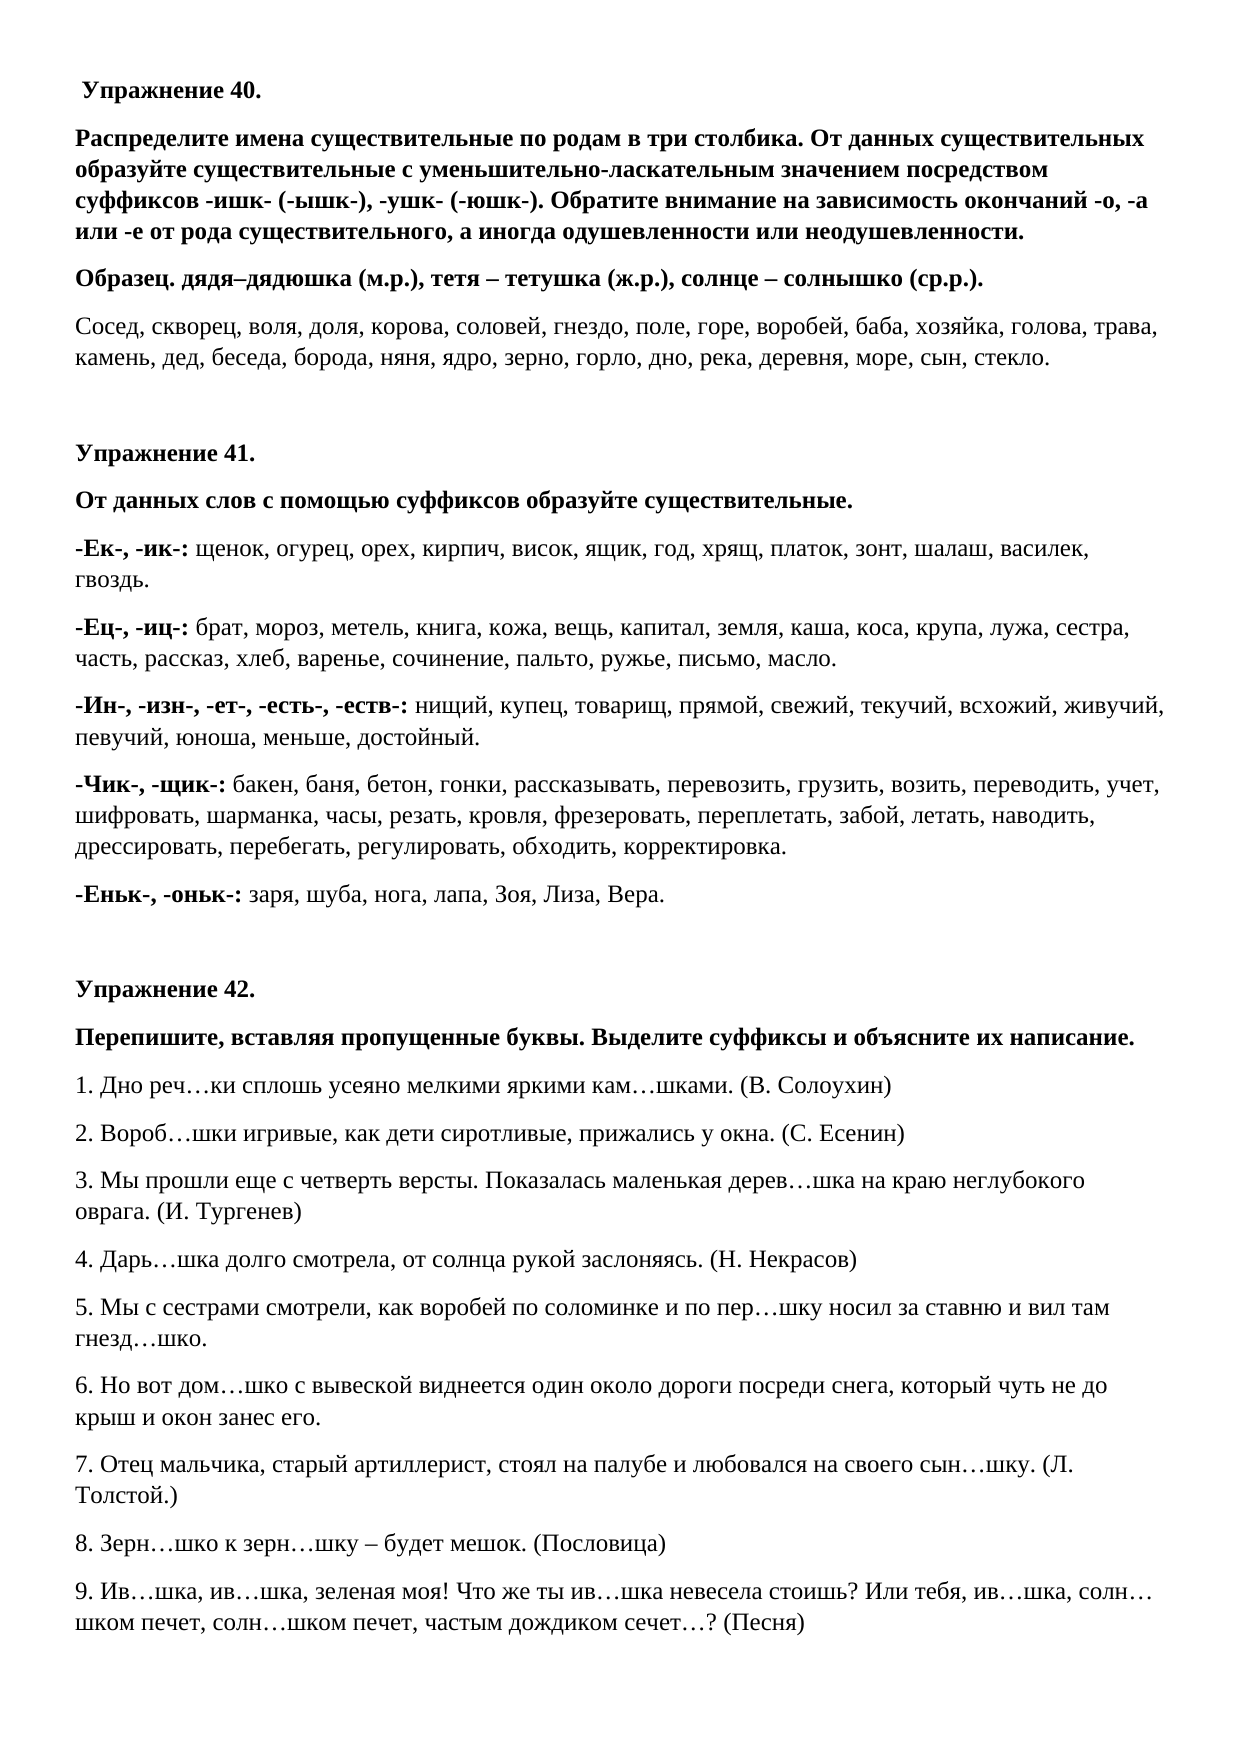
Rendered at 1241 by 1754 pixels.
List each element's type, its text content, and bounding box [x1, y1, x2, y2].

text 8. Зерн…шко к зерн…шку – будет мешок. (Пословица) [75, 1528, 1165, 1557]
text Образец. дядя–дядюшка (м.р.), тетя – тетушка (ж.р.), солнце – солнышко (ср.р.). [75, 263, 1165, 292]
text От данных слов с помощью суффиксов образуйте существительные. [75, 485, 1165, 514]
text Упражнение 40. [75, 75, 1165, 104]
text -Ек-, -ик-: щенок, огурец, орех, кирпич, висок, ящик, год, хрящ, платок, зонт, шалаш, василек, гвоздь. [75, 533, 1165, 593]
text -Ин-, -изн-, -ет-, -есть-, -еств-: нищий, купец, товарищ, прямой, свежий, текучий, всхожий, живучий, певучий, юноша, меньше, достойный. [75, 691, 1165, 750]
text 4. Дарь…шка долго смотрела, от солнца рукой заслоняясь. (Н. Некрасов) [75, 1244, 1165, 1273]
text 3. Мы прошли еще с четверть версты. Показалась маленькая дерев…шка на краю неглубокого оврага. (И. Тургенев) [75, 1165, 1165, 1225]
text 9. Ив…шка, ив…шка, зеленая моя! Что же ты ив…шка невесела стоишь? Или тебя, ив…шка, солн…шком печет, солн…шком печет, частым дождиком сечет…? (Песня) [75, 1576, 1165, 1636]
text 5. Мы с сестрами смотрели, как воробей по соломинке и по пер…шку носил за ставню и вил там гнезд…шко. [75, 1292, 1165, 1352]
text Распределите имена существительные по родам в три столбика. От данных существительных образуйте существительные с уменьшительно-ласкательным значением посредством суффиксов -ишк- (-ышк-), -ушк- (-юшк-). Обратите внимание на зависимость окончаний -о, -а или -е от рода существительного, а иногда одушевленности или неодушевленности. [75, 123, 1165, 244]
text 7. Отец мальчика, старый артиллерист, стоял на палубе и любовался на своего сын…шку. (Л. Толстой.) [75, 1449, 1165, 1509]
text Сосед, скворец, воля, доля, корова, соловей, гнездо, поле, горе, воробей, баба, хозяйка, голова, трава, камень, дед, беседа, борода, няня, ядро, зерно, горло, дно, река, деревня, море, сын, стекло. [75, 311, 1165, 371]
text Упражнение 41. [75, 438, 1165, 466]
text Перепишите, вставляя пропущенные буквы. Выделите суффиксы и объясните их написание. [75, 1022, 1165, 1051]
text -Ец-, -иц-: брат, мороз, метель, книга, кожа, вещь, капитал, земля, каша, коса, крупа, лужа, сестра, часть, рассказ, хлеб, варенье, сочинение, пальто, ружье, письмо, масло. [75, 612, 1165, 672]
text -Чик-, -щик-: бакен, баня, бетон, гонки, рассказывать, перевозить, грузить, возить, переводить, учет, шифровать, шарманка, часы, резать, кровля, фрезеровать, переплетать, забой, летать, наводить, дрессировать, перебегать, регулировать, обходить, корректировка. [75, 769, 1165, 860]
text 1. Дно реч…ки сплошь усеяно мелкими яркими кам…шками. (В. Солоухин) [75, 1070, 1165, 1099]
text 2. Вороб…шки игривые, как дети сиротливые, прижались у окна. (С. Есенин) [75, 1118, 1165, 1146]
text Упражнение 42. [75, 974, 1165, 1003]
text -Еньк-, -оньк-: заря, шуба, нога, лапа, Зоя, Лиза, Вера. [75, 879, 1165, 908]
text 6. Но вот дом…шко с вывеской виднеется один около дороги посреди снега, который чуть не до крыш и окон занес его. [75, 1371, 1165, 1430]
